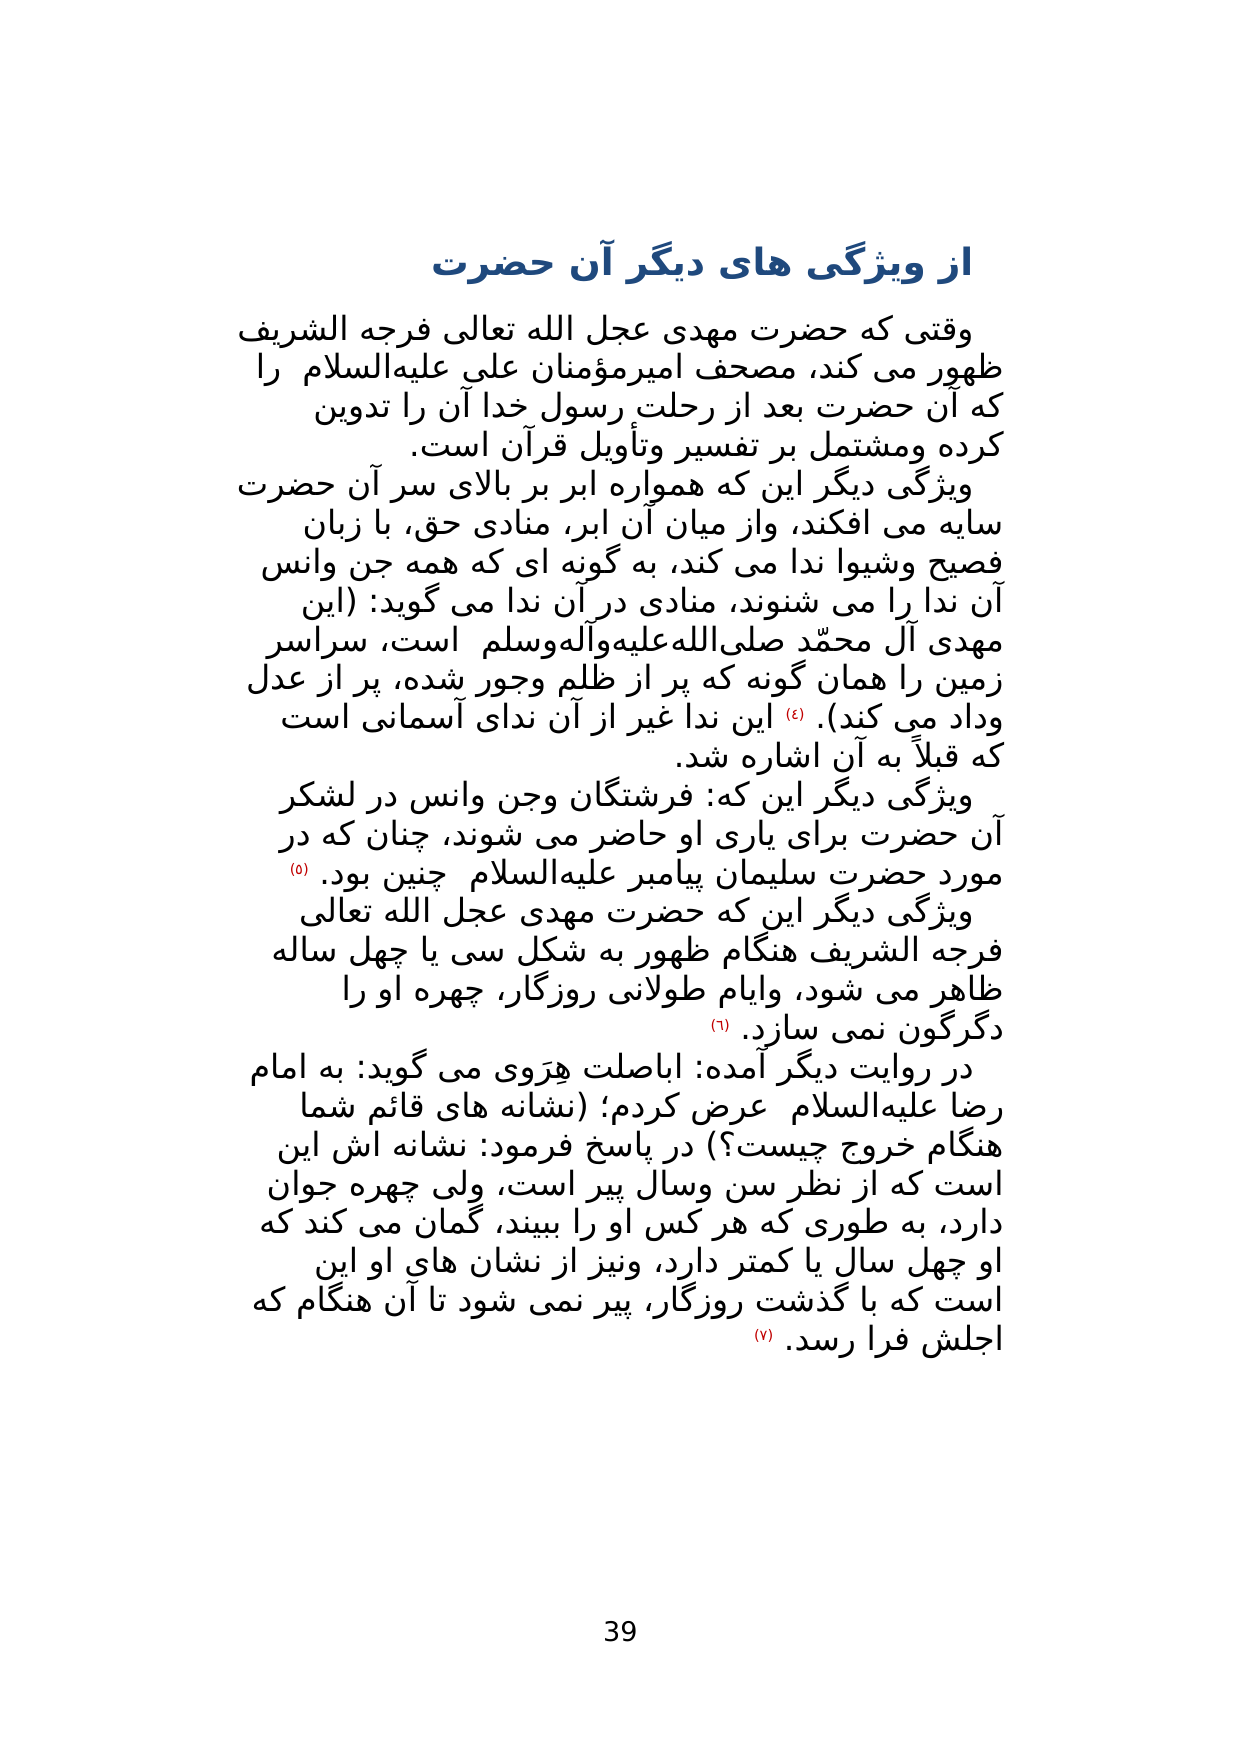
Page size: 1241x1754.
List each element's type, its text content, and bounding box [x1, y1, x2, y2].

text ويژگى ديگر اين که: فرشتگان وجن وانس در لشکر آن حضرت براى يارى او حاضر مى شوند، چنان که در مورد حضرت سليمان پيامبر عليه‌السلام چنين بود. (٥) [236, 775, 1004, 892]
text وقتى که حضرت مهدى عجل الله تعالى فرجه الشريف ظهور مى کند، مصحف اميرمؤمنان على عليه‌السلام را که آن حضرت بعد از رحلت رسول خدا آن را تدوين کرده ومشتمل بر تفسير وتأويل قرآن است. [236, 309, 1004, 464]
text در روايت ديگر آمده: اباصلت هِرَوى مى گويد: به امام رضا عليه‌السلام عرض کردم؛ (نشانه هاى قائم شما هنگام خروج چيست؟) در پاسخ فرمود: نشانه اش اين است که از نظر سن وسال پير است، ولى چهره جوان دارد، به طورى که هر کس او را ببيند، گمان مى کند که او چهل سال يا کمتر دارد، ونيز از نشان هاى او اين است که با گذشت روزگار، پير نمى شود تا آن هنگام که اجلش فرا رسد. (٧) [236, 1047, 1004, 1358]
subtitle از ويژگى هاى ديگر آن حضرت [236, 241, 1004, 284]
text ويژگى ديگر اين که همواره ابر بر بالاى سر آن حضرت سايه مى افکند، واز ميان آن ابر، منادى حق، با زبان فصيح وشيوا ندا مى کند، به گونه اى که همه جن وانس آن ندا را مى شنوند، منادى در آن ندا مى گويد: (اين مهدى آل محمّد صلى‌الله‌عليه‌وآله‌وسلم است، سراسر زمين را همان گونه که پر از ظلم وجور شده، پر از عدل وداد مى کند). (٤) اين ندا غير از آن نداى آسمانى است که قبلاً به آن اشاره شد. [236, 464, 1004, 775]
text ويژگى ديگر اين که حضرت مهدى عجل الله تعالى فرجه الشريف هنگام ظهور به شکل سى يا چهل ساله ظاهر مى شود، وايام طولانى روزگار، چهره او را دگرگون نمى سازد. (٦) [236, 892, 1004, 1047]
